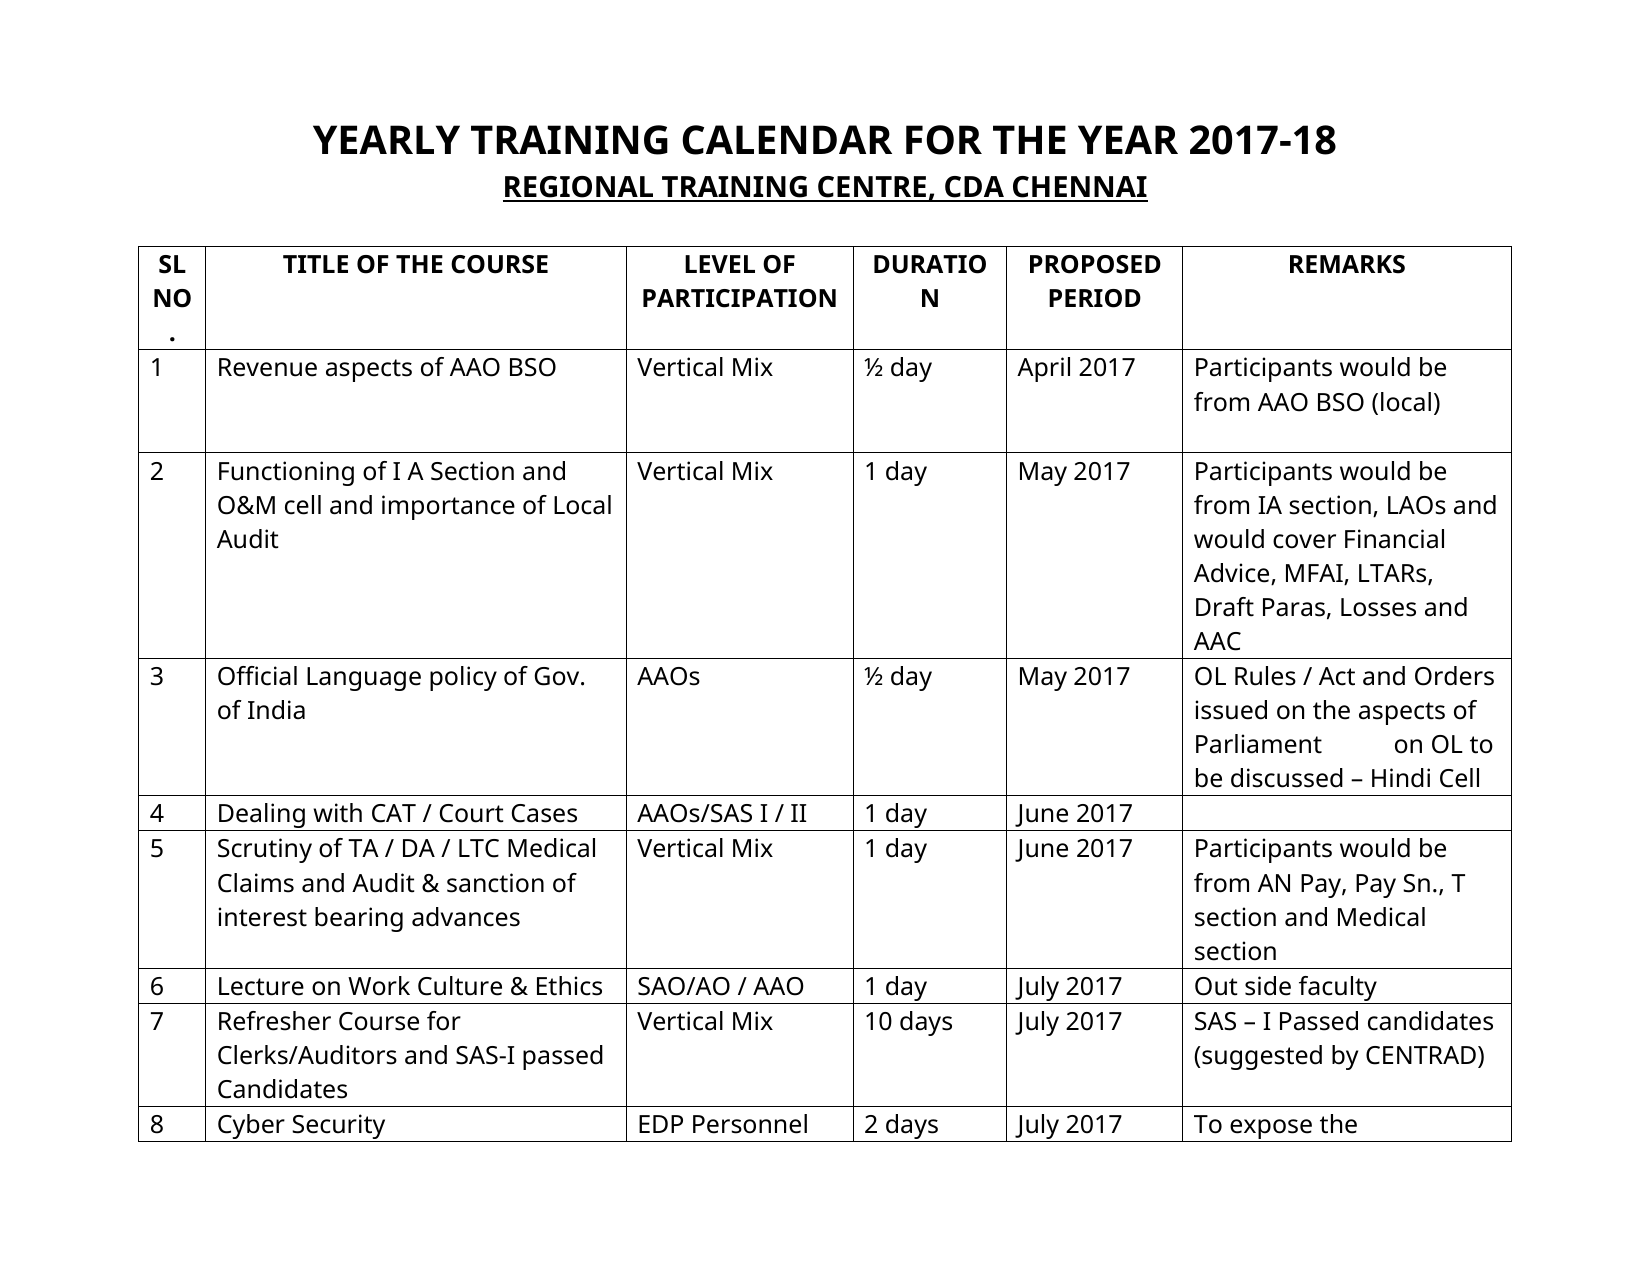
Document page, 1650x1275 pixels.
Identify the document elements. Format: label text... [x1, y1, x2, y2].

table_cell May 2017 [1007, 659, 1182, 795]
table_cell 1 [139, 350, 205, 452]
table_cell 4 [139, 796, 205, 830]
table_cell Vertical Mix [627, 831, 853, 967]
table_cell 1 day [854, 453, 1006, 658]
table_cell 8 [139, 1107, 205, 1141]
table_cell Revenue aspects of AAO BSO [206, 350, 626, 452]
table_cell Participants would be from AN Pay, Pay Sn., T section and Medical section [1183, 831, 1511, 967]
table_cell Out side faculty [1183, 969, 1511, 1002]
table_cell Scrutiny of TA / DA / LTC Medical Claims and Audit & sanction of interest bearing advances [206, 831, 626, 967]
table_cell 3 [139, 659, 205, 795]
table_cell SAS – I Passed candidates (suggested by CENTRAD) [1183, 1004, 1511, 1106]
table_cell July 2017 [1007, 1004, 1182, 1106]
table_cell May 2017 [1007, 453, 1182, 658]
table_cell 1 day [854, 969, 1006, 1002]
text REGIONAL TRAINING CENTRE, CDA CHENNAI [150, 166, 1500, 206]
table_cell 2 [139, 453, 205, 658]
table_cell 1 day [854, 796, 1006, 830]
table_cell EDP Personnel [627, 1107, 853, 1141]
table_header LEVEL OF PARTICIPATION [627, 247, 853, 349]
table_header REMARKS [1183, 247, 1511, 349]
table_cell July 2017 [1007, 969, 1182, 1002]
table_header TITLE OF THE COURSE [206, 247, 626, 349]
table_cell ½ day [854, 350, 1006, 452]
table_header SL NO. [139, 247, 205, 349]
table_cell Vertical Mix [627, 1004, 853, 1106]
table_header DURATION [854, 247, 1006, 349]
table_header PROPOSED PERIOD [1007, 247, 1182, 349]
table_cell AAOs/SAS I / II [627, 796, 853, 830]
table_cell Participants would be from IA section, LAOs and would cover Financial Advice, MFAI, LTARs, Draft Paras, Losses and AAC [1183, 453, 1511, 658]
table_cell June 2017 [1007, 831, 1182, 967]
table_cell Lecture on Work Culture & Ethics [206, 969, 626, 1002]
table_cell 7 [139, 1004, 205, 1106]
table_cell Participants would be from AAO BSO (local) [1183, 350, 1511, 452]
table_cell July 2017 [1007, 1107, 1182, 1141]
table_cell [1183, 1107, 1511, 1141]
table_cell June 2017 [1007, 796, 1182, 830]
table_cell 6 [139, 969, 205, 1002]
table_cell Vertical Mix [627, 350, 853, 452]
table_cell Functioning of I A Section and O&M cell and importance of Local Audit [206, 453, 626, 658]
text YEARLY TRAINING CALENDAR FOR THE YEAR 2017-18 [150, 112, 1500, 166]
table_cell 10 days [854, 1004, 1006, 1106]
table_cell Official Language policy of Gov. of India [206, 659, 626, 795]
table_cell Dealing with CAT / Court Cases [206, 796, 626, 830]
table_cell SAO/AO / AAO [627, 969, 853, 1002]
table_cell Cyber Security [206, 1107, 626, 1141]
table_cell OL Rules / Act and Orders issued on the aspects of Parliament on OL to be discussed – Hindi Cell [1183, 659, 1511, 795]
table_cell 1 day [854, 831, 1006, 967]
table_cell [1183, 796, 1511, 830]
table_cell AAOs [627, 659, 853, 795]
table_cell April 2017 [1007, 350, 1182, 452]
table_cell ½ day [854, 659, 1006, 795]
table_cell 2 days [854, 1107, 1006, 1141]
table_cell 5 [139, 831, 205, 967]
table_cell Vertical Mix [627, 453, 853, 658]
table_cell Refresher Course for Clerks/Auditors and SAS-I passed Candidates [206, 1004, 626, 1106]
